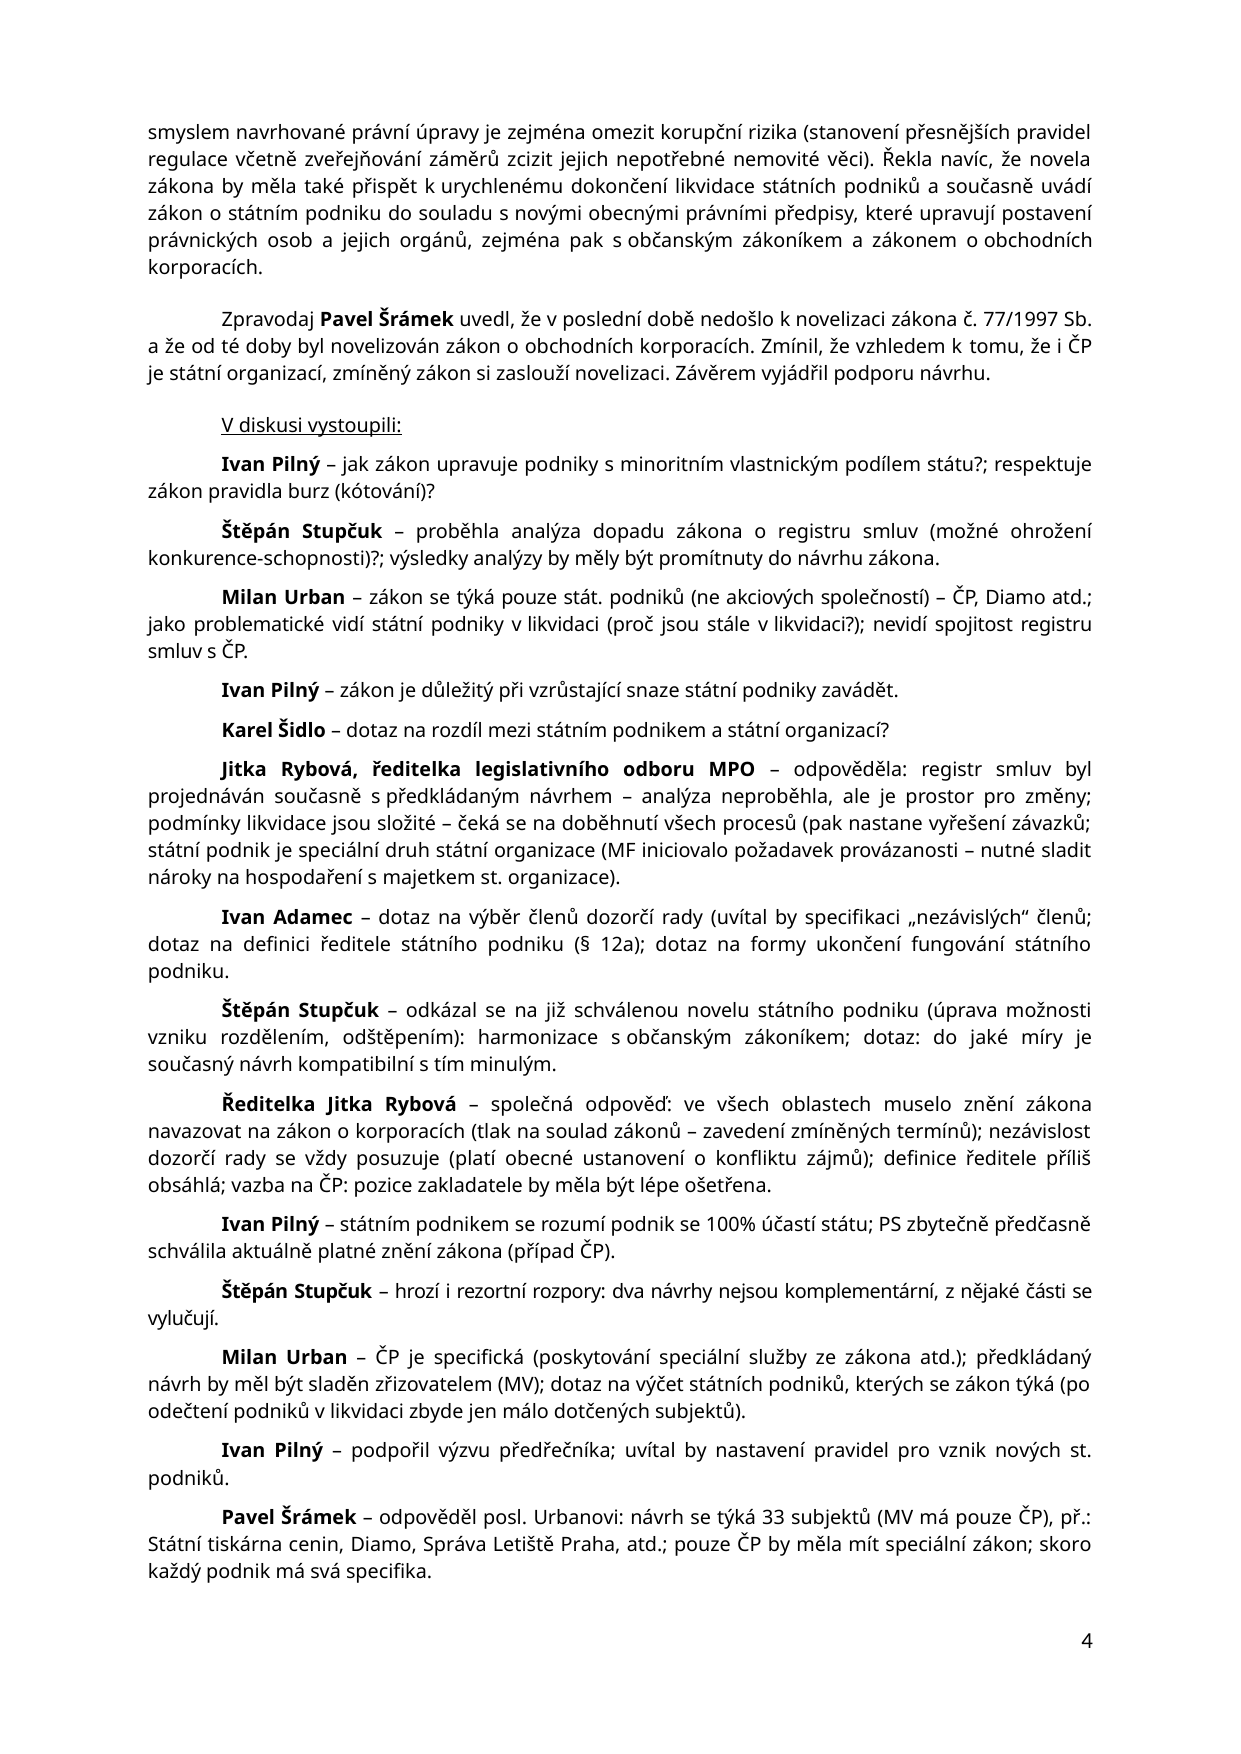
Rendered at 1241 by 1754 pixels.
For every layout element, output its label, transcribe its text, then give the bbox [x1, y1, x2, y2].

text Karel Šidlo – dotaz na rozdíl mezi státním podnikem a státní organizací? [148, 716, 1093, 743]
text Ivan Pilný – státním podnikem se rozumí podnik se 100% účastí státu; PS zbytečně předčasně schválila aktuálně platné znění zákona (případ ČP). [148, 1210, 1093, 1264]
text Štěpán Stupčuk – proběhla analýza dopadu zákona o registru smluv (možné ohrožení konkurence-schopnosti)?; výsledky analýzy by měly být promítnuty do návrhu zákona. [148, 517, 1093, 571]
text Milan Urban – ČP je specifická (poskytování speciální služby ze zákona atd.); předkládaný návrh by měl být sladěn zřizovatelem (MV); dotaz na výčet státních podniků, kterých se zákon týká (po odečtení podniků v likvidaci zbyde jen málo dotčených subjektů). [148, 1343, 1093, 1424]
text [148, 118, 1093, 280]
text Ivan Pilný – podpořil výzvu předřečníka; uvítal by nastavení pravidel pro vznik nových st. podniků. [148, 1437, 1093, 1491]
text Štěpán Stupčuk – odkázal se na již schválenou novelu státního podniku (úprava možnosti vzniku rozdělením, odštěpením): harmonizace s občanským zákoníkem; dotaz: do jaké míry je současný návrh kompatibilní s tím minulým. [148, 997, 1093, 1077]
text V diskusi vystoupili: [148, 411, 1093, 438]
text Pavel Šrámek – odpověděl posl. Urbanovi: návrh se týká 33 subjektů (MV má pouze ČP), př.: Státní tiskárna cenin, Diamo, Správa Letiště Praha, atd.; pouze ČP by měla mít speciální zákon; skoro každý podnik má svá specifika. [148, 1503, 1093, 1584]
text Ivan Pilný – jak zákon upravuje podniky s minoritním vlastnickým podílem státu?; respektuje zákon pravidla burz (kótování)? [148, 450, 1093, 504]
text Ivan Pilný – zákon je důležitý při vzrůstající snaze státní podniky zavádět. [148, 677, 1093, 704]
text Štěpán Stupčuk – hrozí i rezortní rozpory: dva návrhy nejsou komplementární, z nějaké části se vylučují. [148, 1277, 1093, 1331]
text Zpravodaj Pavel Šrámek uvedl, že v poslední době nedošlo k novelizaci zákona č. 77/1997 Sb. a že od té doby byl novelizován zákon o obchodních korporacích. Zmínil, že vzhledem k tomu, že i ČP je státní organizací, zmíněný zákon si zaslouží novelizaci. Závěrem vyjádřil podporu návrhu. [148, 305, 1093, 386]
text Jitka Rybová, ředitelka legislativního odboru MPO – odpověděla: registr smluv byl projednáván současně s předkládaným návrhem – analýza neproběhla, ale je prostor pro změny; podmínky likvidace jsou složité – čeká se na doběhnutí všech procesů (pak nastane vyřešení závazků; státní podnik je speciální druh státní organizace (MF iniciovalo požadavek provázanosti – nutné sladit nároky na hospodaření s majetkem st. organizace). [148, 756, 1093, 891]
text Ředitelka Jitka Rybová – společná odpověď: ve všech oblastech muselo znění zákona navazovat na zákon o korporacích (tlak na soulad zákonů – zavedení zmíněných termínů); nezávislost dozorčí rady se vždy posuzuje (platí obecné ustanovení o konfliktu zájmů); definice ředitele příliš obsáhlá; vazba na ČP: pozice zakladatele by měla být lépe ošetřena. [148, 1090, 1093, 1198]
text Milan Urban – zákon se týká pouze stát. podniků (ne akciových společností) – ČP, Diamo atd.; jako problematické vidí státní podniky v likvidaci (proč jsou stále v likvidaci?); nevidí spojitost registru smluv s ČP. [148, 583, 1093, 664]
text Ivan Adamec – dotaz na výběr členů dozorčí rady (uvítal by specifikaci „nezávislých“ členů; dotaz na definici ředitele státního podniku (§ 12a); dotaz na formy ukončení fungování státního podniku. [148, 903, 1093, 984]
